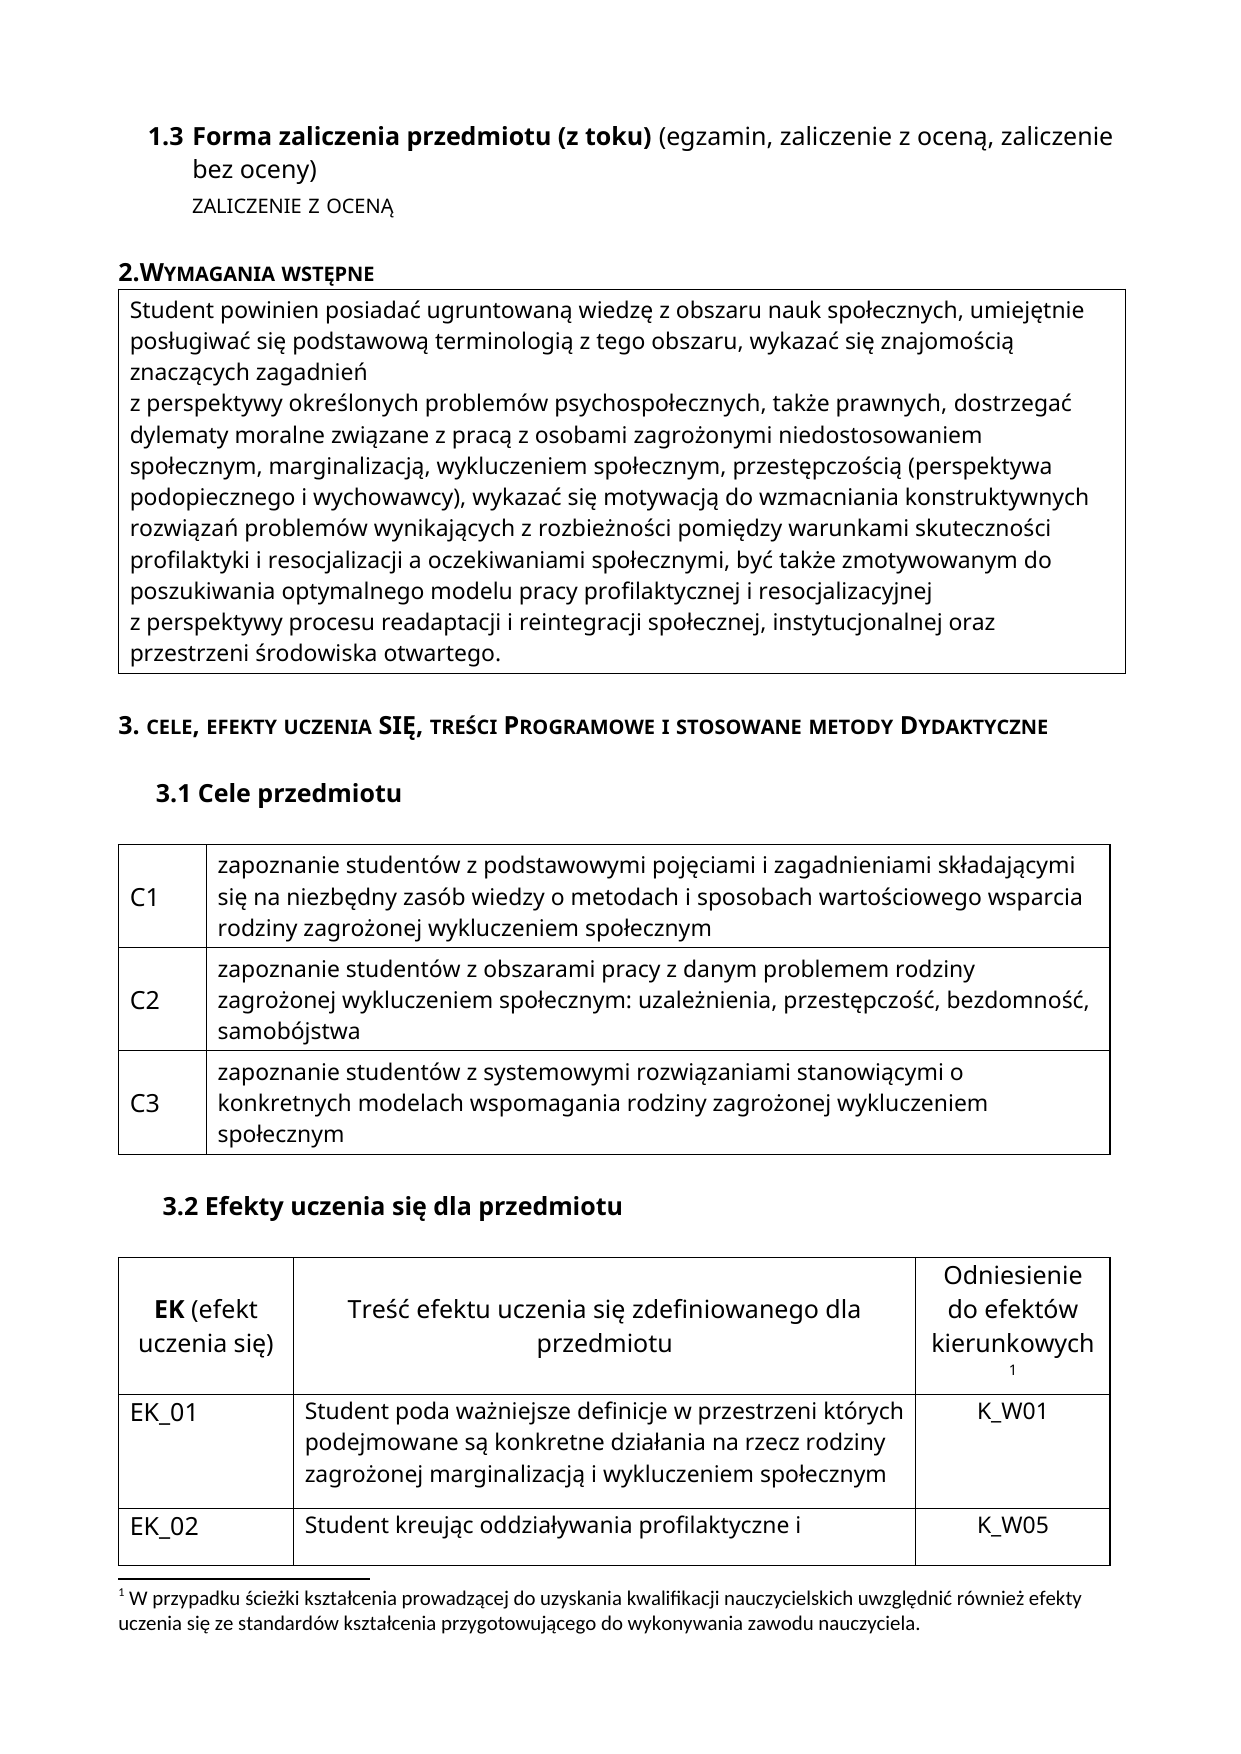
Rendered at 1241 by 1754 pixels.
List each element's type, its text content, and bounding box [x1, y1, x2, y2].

table_cell C2 [119, 948, 206, 1050]
text zaliczenie z oceną [118, 186, 1122, 220]
table_cell EK_02 [119, 1509, 293, 1565]
table_header Treść efektu uczenia się zdefiniowanego dla przedmiotu [294, 1258, 915, 1394]
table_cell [294, 1509, 915, 1565]
table_cell zapoznanie studentów z systemowymi rozwiązaniami stanowiącymi o konkretnych modelach wspomagania rodziny zagrożonej wykluczeniem społecznym [207, 1051, 1109, 1153]
table_cell Student poda ważniejsze definicje w przestrzeni których podejmowane są konkretne działania na rzecz rodziny zagrożonej marginalizacją i wykluczeniem społecznym [294, 1395, 915, 1508]
text 3.1 Cele przedmiotu [156, 776, 1122, 810]
text 3. cele, efekty uczenia SIĘ, treści Programowe i stosowane metody Dydaktyczne [118, 708, 1122, 742]
text 1.3 Forma zaliczenia przedmiotu (z toku) (egzamin, zaliczenie z oceną, zaliczenie bez oceny) [148, 118, 1122, 186]
text 3.2 Efekty uczenia się dla przedmiotu [162, 1189, 1122, 1223]
table_cell EK_01 [119, 1395, 293, 1508]
text 2.Wymagania wstępne [118, 254, 1122, 288]
table_header EK (efekt uczenia się) [119, 1258, 293, 1394]
table_header Student powinien posiadać ugruntowaną wiedzę z obszaru nauk społecznych, umiejętnie posługiwać się podstawową terminologią z tego obszaru, wykazać się znajomością znaczących zagadnień z perspektywy określonych problemów psychospołecznych, także prawnych, dostrzegać dylematy moralne związane z pracą z osobami zagrożonymi niedostosowaniem społecznym, marginalizacją, wykluczeniem społecznym, przestępczością (perspektywa podopiecznego i wychowawcy), wykazać się motywacją do wzmacniania konstruktywnych rozwiązań problemów wynikających z rozbieżności pomiędzy warunkami skuteczności profilaktyki i resocjalizacji a oczekiwaniami społecznymi, być także zmotywowanym do poszukiwania optymalnego modelu pracy profilaktycznej i resocjalizacyjnej z perspektywy procesu readaptacji i reintegracji społecznej, instytucjonalnej oraz przestrzeni środowiska otwartego. [119, 290, 1125, 673]
table_cell zapoznanie studentów z obszarami pracy z danym problemem rodziny zagrożonej wykluczeniem społecznym: uzależnienia, przestępczość, bezdomność, samobójstwa [207, 948, 1109, 1050]
table_header zapoznanie studentów z podstawowymi pojęciami i zagadnieniami składającymi się na niezbędny zasób wiedzy o metodach i sposobach wartościowego wsparcia rodziny zagrożonej wykluczeniem społecznym [207, 845, 1109, 947]
table_cell K_W05 [916, 1509, 1109, 1565]
table_header Odniesienie do efektów kierunkowych [916, 1258, 1109, 1394]
table_header C1 [119, 845, 206, 947]
table_cell C3 [119, 1051, 206, 1153]
table_cell K_W01 [916, 1395, 1109, 1508]
